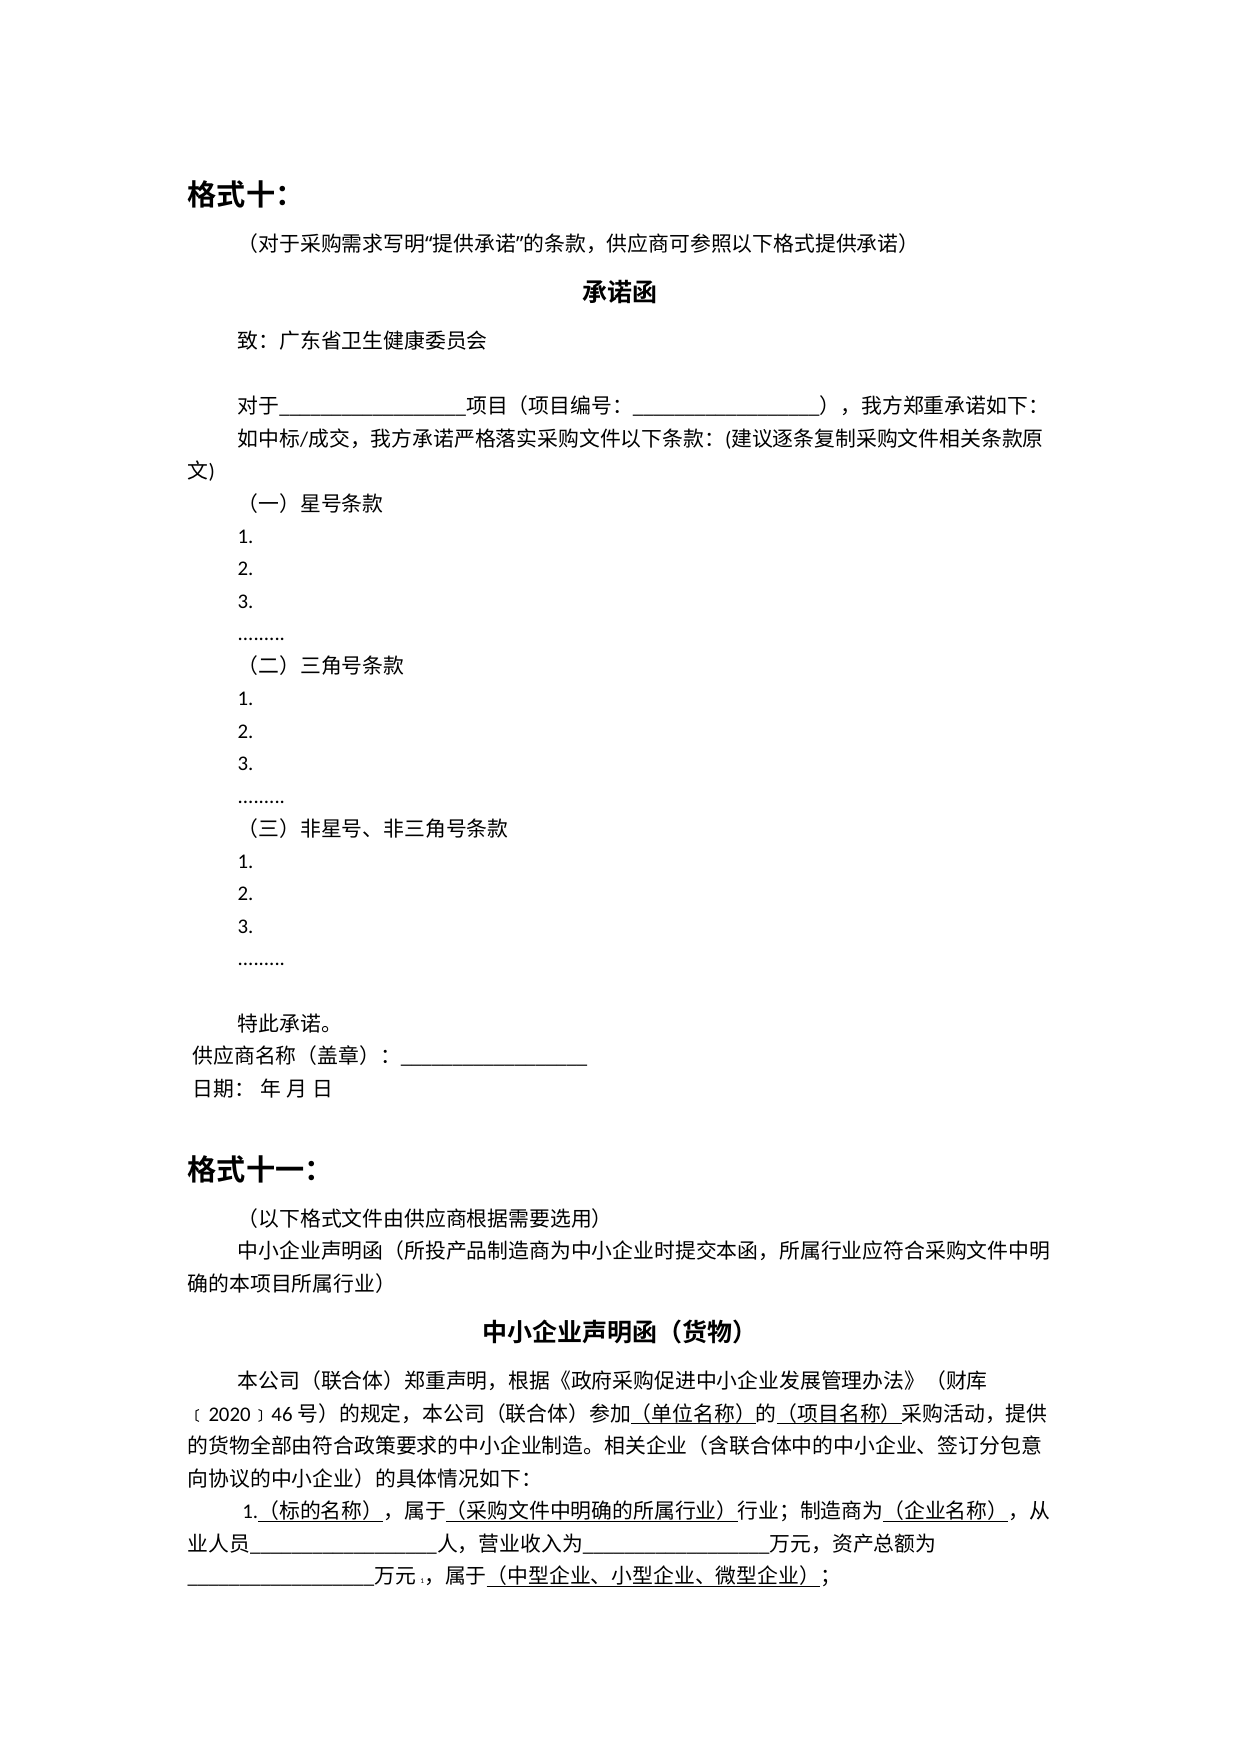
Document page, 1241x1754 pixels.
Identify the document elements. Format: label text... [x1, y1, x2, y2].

text 3. [187, 909, 1053, 942]
text （对于采购需求写明“提供承诺”的条款，供应商可参照以下格式提供承诺） [187, 227, 1053, 259]
text 中小企业声明函（所投产品制造商为中小企业时提交本函，所属行业应符合采购文件中明确的本项目所属行业） [187, 1234, 1053, 1299]
text 1. [187, 844, 1053, 877]
text 3. [187, 584, 1053, 617]
text 如中标/成交，我方承诺严格落实采购文件以下条款：(建议逐条复制采购文件相关条款原文) [187, 422, 1053, 487]
text 日期： 年 月 日 [187, 1072, 1053, 1104]
text 致：广东省卫生健康委员会 [187, 324, 1053, 389]
text 承诺函 [187, 259, 1053, 324]
text 本公司（联合体）郑重声明，根据《政府采购促进中小企业发展管理办法》（财库﹝2020﹞46 号）的规定，本公司（联合体）参加（单位名称）的（项目名称）采购活动，提供的货物全部由符合政策要求的中小企业制造。相关企业（含联合体中的中小企业、签订分包意向协议的中小企业）的具体情况如下： [187, 1364, 1053, 1494]
text 1. [187, 682, 1053, 714]
text 2. [187, 714, 1053, 747]
text 2. [187, 877, 1053, 909]
text （二）三角号条款 [187, 649, 1053, 682]
text ......... [187, 617, 1053, 649]
text 1. [187, 519, 1053, 552]
text ......... [187, 942, 1053, 1007]
text （以下格式文件由供应商根据需要选用） [187, 1202, 1053, 1234]
text 格式十一： [187, 1137, 1053, 1202]
text 1.（标的名称），属于（采购文件中明确的所属行业）行业；制造商为（企业名称），从业人员__________________人，营业收入为__________________万元，资产总额为__________________万元1，属于（中型企业、小型企业、微型企业）； [187, 1494, 1053, 1592]
text 2. [187, 552, 1053, 584]
text 3. [187, 747, 1053, 779]
text 特此承诺。 [187, 1007, 1053, 1039]
text 供应商名称（盖章）：__________________ [187, 1039, 1053, 1072]
text （一）星号条款 [187, 487, 1053, 519]
text （三）非星号、非三角号条款 [187, 812, 1053, 844]
text 对于__________________项目（项目编号：__________________），我方郑重承诺如下： [187, 389, 1053, 422]
text 格式十： [187, 162, 1053, 227]
text 中小企业声明函（货物） [187, 1299, 1053, 1364]
text ......... [187, 779, 1053, 812]
